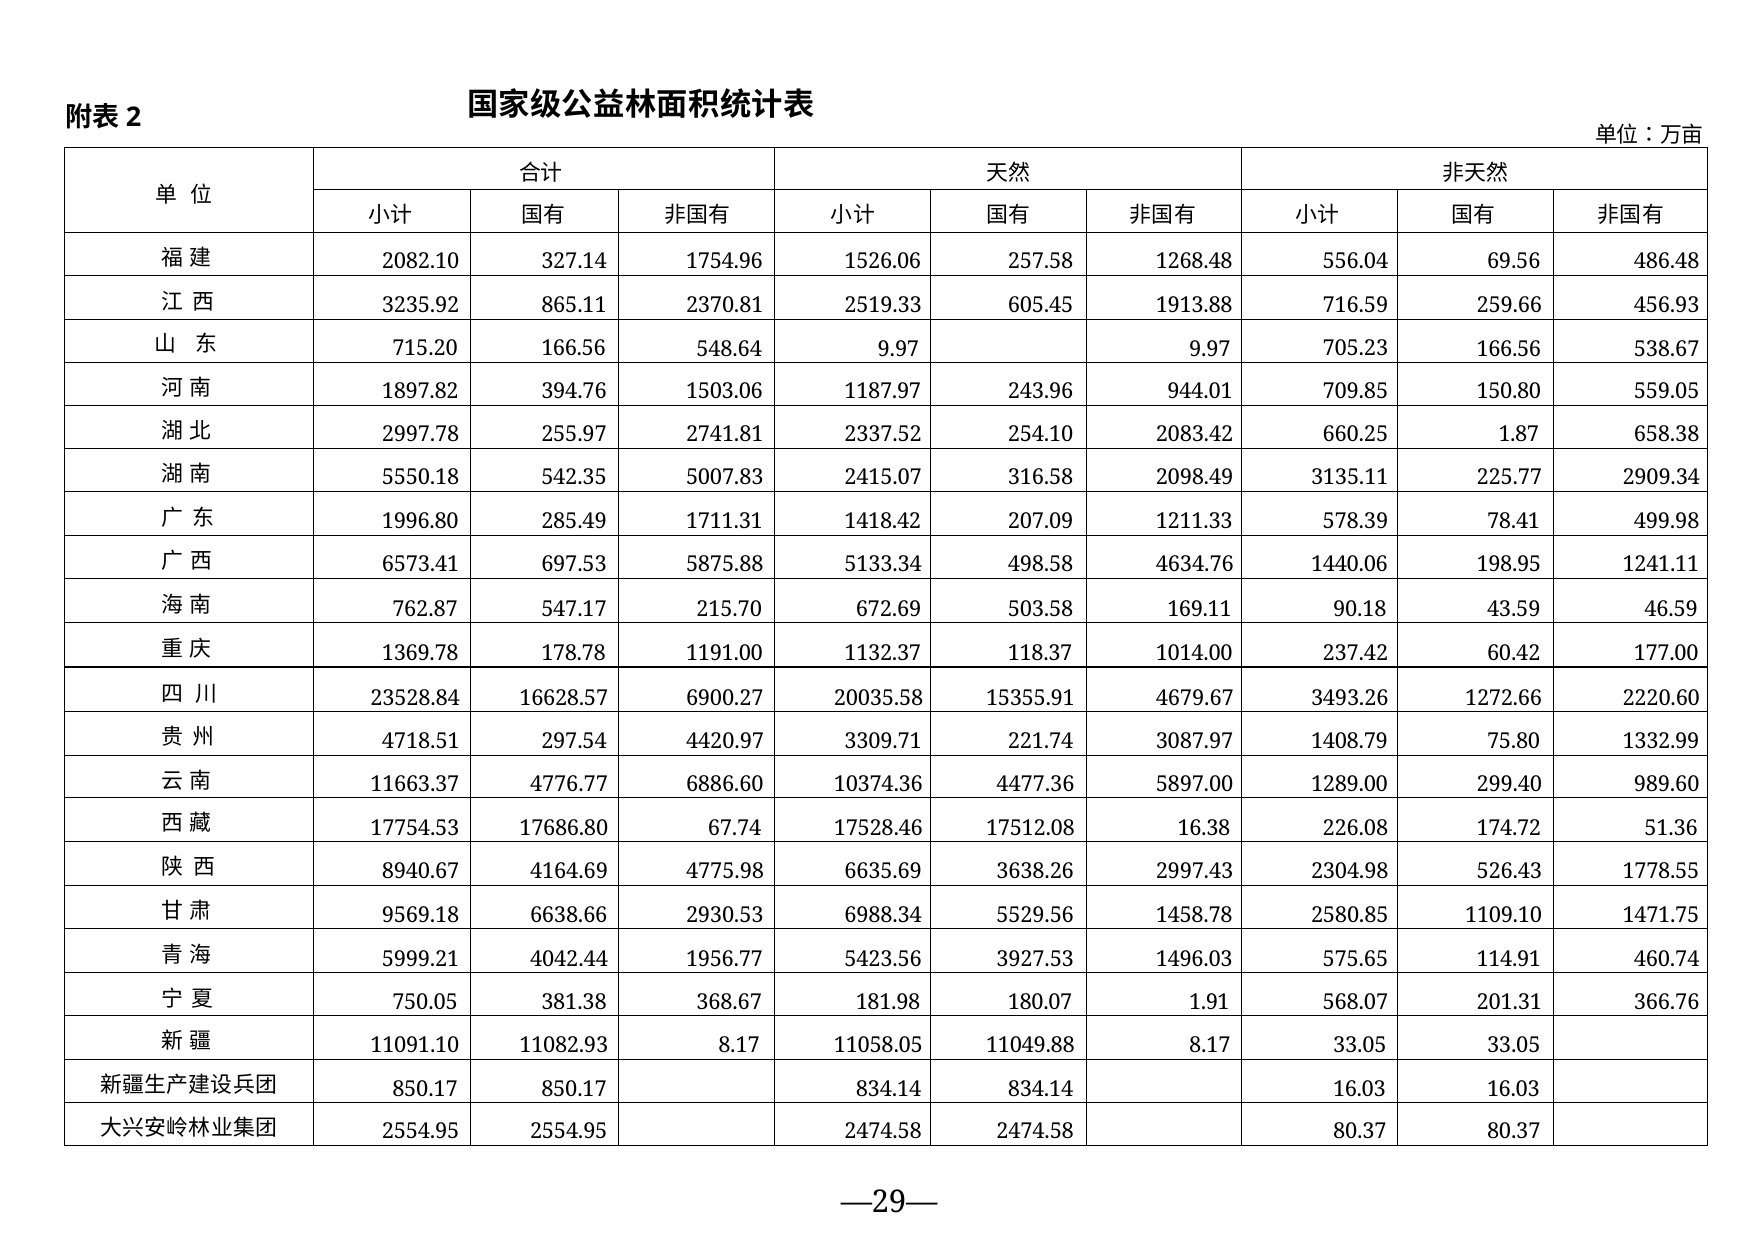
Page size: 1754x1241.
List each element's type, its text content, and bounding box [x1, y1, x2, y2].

table_cell 51.36 [1554, 798, 1707, 841]
table_cell 499.98 [1554, 492, 1707, 535]
table_cell 6988.34 [775, 886, 930, 928]
table_cell 国有 [931, 190, 1086, 232]
table_cell 166.56 [471, 320, 618, 362]
table_cell [1087, 1060, 1241, 1102]
table_cell 9569.18 [314, 886, 470, 928]
table_cell 850.17 [314, 1060, 470, 1102]
table_cell 660.25 [1242, 406, 1397, 447]
table_cell 8.17 [1087, 1016, 1241, 1058]
table_cell 1471.75 [1554, 886, 1707, 928]
table_cell 2474.58 [775, 1103, 930, 1144]
table_cell 5423.56 [775, 929, 930, 972]
table_cell 2082.10 [314, 233, 470, 274]
table_cell 国有 [471, 190, 618, 232]
table_cell 1014.00 [1087, 623, 1241, 666]
table_cell 1187.97 [775, 363, 930, 404]
table_cell 1191.00 [619, 623, 774, 666]
table_cell 2741.81 [619, 406, 774, 447]
table_cell 989.60 [1554, 756, 1707, 797]
table_cell 20035.58 [775, 668, 930, 711]
table_cell 2930.53 [619, 886, 774, 928]
table_cell 2580.85 [1242, 886, 1397, 928]
table_cell 201.31 [1398, 973, 1553, 1015]
table_cell 3087.97 [1087, 712, 1241, 754]
table_cell 11663.37 [314, 756, 470, 797]
table_cell 5875.88 [619, 536, 774, 578]
table_cell 118.37 [931, 623, 1086, 666]
table_cell 1211.33 [1087, 492, 1241, 535]
table_cell 2415.07 [775, 449, 930, 491]
table_cell 重 庆 [65, 623, 313, 666]
table_cell [1087, 1103, 1241, 1144]
table_cell 17754.53 [314, 798, 470, 841]
table_cell 15355.91 [931, 668, 1086, 711]
table_cell 1754.96 [619, 233, 774, 274]
table_cell 宁 夏 [65, 973, 313, 1015]
table_cell 4042.44 [471, 929, 618, 972]
table_cell 5133.34 [775, 536, 930, 578]
table_cell 4634.76 [1087, 536, 1241, 578]
table_cell 225.77 [1398, 449, 1553, 491]
table_cell 1272.66 [1398, 668, 1553, 711]
table_cell 6886.60 [619, 756, 774, 797]
table_cell 河 南 [65, 363, 313, 404]
table_cell 75.80 [1398, 712, 1553, 754]
table_cell 381.38 [471, 973, 618, 1015]
table_cell 9.97 [775, 320, 930, 362]
table_header 天然 [775, 148, 1241, 189]
table_cell 456.93 [1554, 276, 1707, 319]
table_cell 460.74 [1554, 929, 1707, 972]
table_cell 非国有 [619, 190, 774, 232]
table_cell 865.11 [471, 276, 618, 319]
table_cell 1.91 [1087, 973, 1241, 1015]
table_cell 新疆生产建设兵团 [65, 1060, 313, 1102]
table_cell 6638.66 [471, 886, 618, 928]
table_cell 578.39 [1242, 492, 1397, 535]
table_cell 3493.26 [1242, 668, 1397, 711]
table_cell 甘 肃 [65, 886, 313, 928]
table_cell 672.69 [775, 579, 930, 622]
table_cell 4679.67 [1087, 668, 1241, 711]
table_cell 259.66 [1398, 276, 1553, 319]
table_cell 60.42 [1398, 623, 1553, 666]
table_cell 11082.93 [471, 1016, 618, 1058]
table_cell 5007.83 [619, 449, 774, 491]
table_cell 大兴安岭林业集团 [65, 1103, 313, 1144]
table_cell 国有 [1398, 190, 1553, 232]
table_cell [619, 1060, 774, 1102]
table_cell 33.05 [1242, 1016, 1397, 1058]
table_cell 小计 [1242, 190, 1397, 232]
table_cell 486.48 [1554, 233, 1707, 274]
table_cell 3309.71 [775, 712, 930, 754]
table_cell 750.05 [314, 973, 470, 1015]
table_cell 78.41 [1398, 492, 1553, 535]
table_cell 237.42 [1242, 623, 1397, 666]
table_header 单 位 [65, 148, 313, 232]
table_cell 湖 南 [65, 449, 313, 491]
table_cell 3135.11 [1242, 449, 1397, 491]
table_cell 181.98 [775, 973, 930, 1015]
table_cell [619, 1103, 774, 1144]
table_cell 5529.56 [931, 886, 1086, 928]
table_cell 316.58 [931, 449, 1086, 491]
table_cell 新 疆 [65, 1016, 313, 1058]
table_cell 1418.42 [775, 492, 930, 535]
table_cell 17686.80 [471, 798, 618, 841]
table_cell 1897.82 [314, 363, 470, 404]
table_cell 69.56 [1398, 233, 1553, 274]
table_cell 西 藏 [65, 798, 313, 841]
table_cell 贵 州 [65, 712, 313, 754]
table_cell 850.17 [471, 1060, 618, 1102]
table_cell 709.85 [1242, 363, 1397, 404]
table_cell 1956.77 [619, 929, 774, 972]
table_cell 4164.69 [471, 842, 618, 884]
table_cell 575.65 [1242, 929, 1397, 972]
table_cell 江 西 [65, 276, 313, 319]
table_cell 1913.88 [1087, 276, 1241, 319]
table_cell 4776.77 [471, 756, 618, 797]
table_cell 3927.53 [931, 929, 1086, 972]
table_cell 1132.37 [775, 623, 930, 666]
table_cell 2083.42 [1087, 406, 1241, 447]
table_cell 非国有 [1554, 190, 1707, 232]
table_cell 6573.41 [314, 536, 470, 578]
table_cell 16.03 [1242, 1060, 1397, 1102]
table_cell 1268.48 [1087, 233, 1241, 274]
table_cell 2304.98 [1242, 842, 1397, 884]
table_cell 542.35 [471, 449, 618, 491]
table_cell 陕 西 [65, 842, 313, 884]
table_cell 16628.57 [471, 668, 618, 711]
table_cell 207.09 [931, 492, 1086, 535]
table_cell 1.87 [1398, 406, 1553, 447]
table_cell 285.49 [471, 492, 618, 535]
table_cell 299.40 [1398, 756, 1553, 797]
table_cell 178.78 [471, 623, 618, 666]
table_cell 327.14 [471, 233, 618, 274]
table_cell 548.64 [619, 320, 774, 362]
table_cell 46.59 [1554, 579, 1707, 622]
table_cell 2098.49 [1087, 449, 1241, 491]
table_cell 青 海 [65, 929, 313, 972]
table_cell 498.58 [931, 536, 1086, 578]
table_cell 广 西 [65, 536, 313, 578]
table_cell 福 建 [65, 233, 313, 274]
table_cell 23528.84 [314, 668, 470, 711]
table_cell 43.59 [1398, 579, 1553, 622]
table_cell 944.01 [1087, 363, 1241, 404]
table_cell 湖 北 [65, 406, 313, 447]
table_cell 11058.05 [775, 1016, 930, 1058]
table_cell 297.54 [471, 712, 618, 754]
table_cell 8940.67 [314, 842, 470, 884]
table_cell 80.37 [1242, 1103, 1397, 1144]
table_cell 547.17 [471, 579, 618, 622]
table_cell 2474.58 [931, 1103, 1086, 1144]
table_cell 2909.34 [1554, 449, 1707, 491]
table_cell 2997.78 [314, 406, 470, 447]
table_cell 255.97 [471, 406, 618, 447]
table_cell 四 川 [65, 668, 313, 711]
table_cell 254.10 [931, 406, 1086, 447]
table_cell 605.45 [931, 276, 1086, 319]
table_cell 1408.79 [1242, 712, 1397, 754]
table_cell 5999.21 [314, 929, 470, 972]
table_cell 4718.51 [314, 712, 470, 754]
table_cell 2220.60 [1554, 668, 1707, 711]
table_cell 2554.95 [314, 1103, 470, 1144]
table_cell 2337.52 [775, 406, 930, 447]
table_cell 山 东 [65, 320, 313, 362]
table_cell 6900.27 [619, 668, 774, 711]
table_cell 1496.03 [1087, 929, 1241, 972]
table_cell 198.95 [1398, 536, 1553, 578]
table_cell 3235.92 [314, 276, 470, 319]
table_cell 1109.10 [1398, 886, 1553, 928]
table_cell 16.38 [1087, 798, 1241, 841]
table_cell 16.03 [1398, 1060, 1553, 1102]
table_cell 243.96 [931, 363, 1086, 404]
table_cell 非国有 [1087, 190, 1241, 232]
table_cell 1526.06 [775, 233, 930, 274]
table_cell 215.70 [619, 579, 774, 622]
table_cell 1503.06 [619, 363, 774, 404]
table_cell 526.43 [1398, 842, 1553, 884]
table_cell 1332.99 [1554, 712, 1707, 754]
table_cell 705.23 [1242, 320, 1397, 362]
table_cell 小计 [775, 190, 930, 232]
table_cell 4420.97 [619, 712, 774, 754]
table_cell 174.72 [1398, 798, 1553, 841]
table_cell 2997.43 [1087, 842, 1241, 884]
table_cell 云 南 [65, 756, 313, 797]
table_cell 834.14 [931, 1060, 1086, 1102]
table_cell 5897.00 [1087, 756, 1241, 797]
table_cell [1554, 1060, 1707, 1102]
table_cell 114.91 [1398, 929, 1553, 972]
table_cell 1289.00 [1242, 756, 1397, 797]
table_cell 762.87 [314, 579, 470, 622]
table_cell 556.04 [1242, 233, 1397, 274]
table_cell 1440.06 [1242, 536, 1397, 578]
table_cell 697.53 [471, 536, 618, 578]
table_cell 834.14 [775, 1060, 930, 1102]
table_cell 503.58 [931, 579, 1086, 622]
table_cell 180.07 [931, 973, 1086, 1015]
table_cell 小计 [314, 190, 470, 232]
table_cell 658.38 [1554, 406, 1707, 447]
table_cell 11049.88 [931, 1016, 1086, 1058]
table_cell 226.08 [1242, 798, 1397, 841]
table_cell 1458.78 [1087, 886, 1241, 928]
table_cell 17512.08 [931, 798, 1086, 841]
table_cell 166.56 [1398, 320, 1553, 362]
table_cell 366.76 [1554, 973, 1707, 1015]
table_cell 2519.33 [775, 276, 930, 319]
table_cell 80.37 [1398, 1103, 1553, 1144]
table_cell 33.05 [1398, 1016, 1553, 1058]
table_cell 4775.98 [619, 842, 774, 884]
table_header 合计 [314, 148, 774, 189]
table_cell 538.67 [1554, 320, 1707, 362]
table_cell 1996.80 [314, 492, 470, 535]
table_cell 90.18 [1242, 579, 1397, 622]
table_cell 1711.31 [619, 492, 774, 535]
table_cell 1778.55 [1554, 842, 1707, 884]
table_cell [1554, 1016, 1707, 1058]
table_header 非天然 [1242, 148, 1707, 189]
table_cell 1241.11 [1554, 536, 1707, 578]
table_cell 67.74 [619, 798, 774, 841]
table_cell [1554, 1103, 1707, 1144]
table_cell 2370.81 [619, 276, 774, 319]
table_cell 6635.69 [775, 842, 930, 884]
table_cell 2554.95 [471, 1103, 618, 1144]
table_cell 10374.36 [775, 756, 930, 797]
table_cell 559.05 [1554, 363, 1707, 404]
table_cell 716.59 [1242, 276, 1397, 319]
table_cell 1369.78 [314, 623, 470, 666]
table_cell 257.58 [931, 233, 1086, 274]
table_cell 568.07 [1242, 973, 1397, 1015]
table_cell 394.76 [471, 363, 618, 404]
table_cell 715.20 [314, 320, 470, 362]
table_cell 5550.18 [314, 449, 470, 491]
table_cell 9.97 [1087, 320, 1241, 362]
table_cell 8.17 [619, 1016, 774, 1058]
table_cell 150.80 [1398, 363, 1553, 404]
table_cell 221.74 [931, 712, 1086, 754]
table_cell 3638.26 [931, 842, 1086, 884]
table_cell [931, 320, 1086, 362]
table_cell 177.00 [1554, 623, 1707, 666]
table_cell 11091.10 [314, 1016, 470, 1058]
table_cell 海 南 [65, 579, 313, 622]
table_cell 4477.36 [931, 756, 1086, 797]
table_cell 169.11 [1087, 579, 1241, 622]
table_cell 广 东 [65, 492, 313, 535]
table_cell 368.67 [619, 973, 774, 1015]
table_cell 17528.46 [775, 798, 930, 841]
